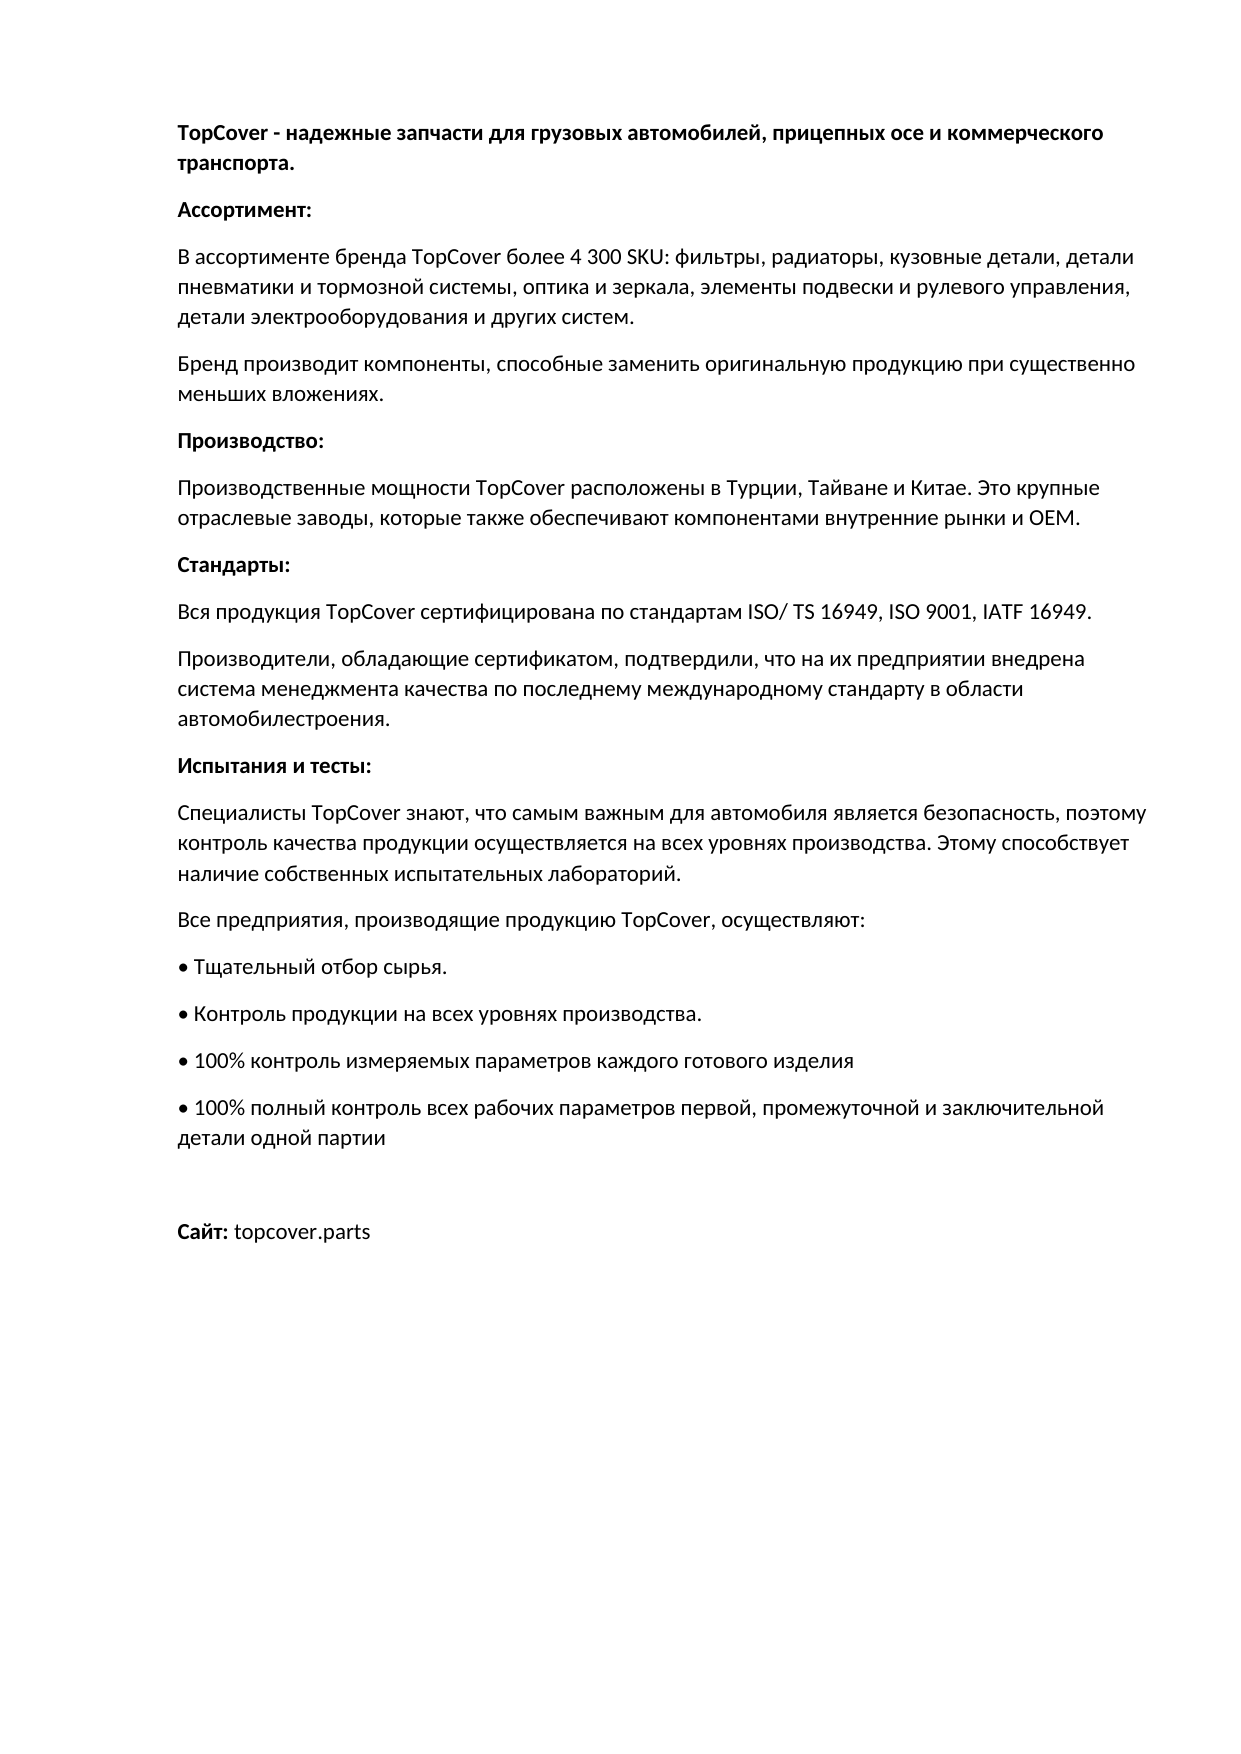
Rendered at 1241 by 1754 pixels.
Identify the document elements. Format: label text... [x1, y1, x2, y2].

text • 100% контроль измеряемых параметров каждого готового изделия [177, 1046, 1152, 1074]
text В ассортименте бренда TopCover более 4 300 SKU: фильтры, радиаторы, кузовные детали, детали пневматики и тормозной системы, оптика и зеркала, элементы подвески и рулевого управления, детали электрооборудования и других систем. [177, 242, 1152, 331]
text Специалисты TopCover знают, что самым важным для автомобиля является безопасность, поэтому контроль качества продукции осуществляется на всех уровнях производства. Этому способствует наличие собственных испытательных лабораторий. [177, 798, 1152, 887]
text • Контроль продукции на всех уровнях производства. [177, 999, 1152, 1027]
text Производство: [177, 426, 1152, 454]
text • Тщательный отбор сырья. [177, 952, 1152, 981]
text Все предприятия, производящие продукцию TopCover, осуществляют: [177, 906, 1152, 934]
text Вся продукция TopCover сертифицирована по стандартам ISO/ TS 16949, ISO 9001, IATF 16949. [177, 597, 1152, 625]
text Производственные мощности TopCover расположены в Турции, Тайване и Китае. Это крупные отраслевые заводы, которые также обеспечивают компонентами внутренние рынки и ОЕМ. [177, 473, 1152, 532]
text Испытания и тесты: [177, 751, 1152, 779]
text Бренд производит компоненты, способные заменить оригинальную продукцию при существенно меньших вложениях. [177, 349, 1152, 408]
text Сайт: topcover.parts [177, 1217, 1152, 1245]
text • 100% полный контроль всех рабочих параметров первой, промежуточной и заключительной детали одной партии [177, 1093, 1152, 1151]
text Стандарты: [177, 550, 1152, 578]
text Производители, обладающие сертификатом, подтвердили, что на их предприятии внедрена система менеджмента качества по последнему международному стандарту в области автомобилестроения. [177, 644, 1152, 733]
text TopCover - надежные запчасти для грузовых автомобилей, прицепных осе и коммерческого транспорта. [177, 118, 1152, 176]
text Ассортимент: [177, 195, 1152, 223]
